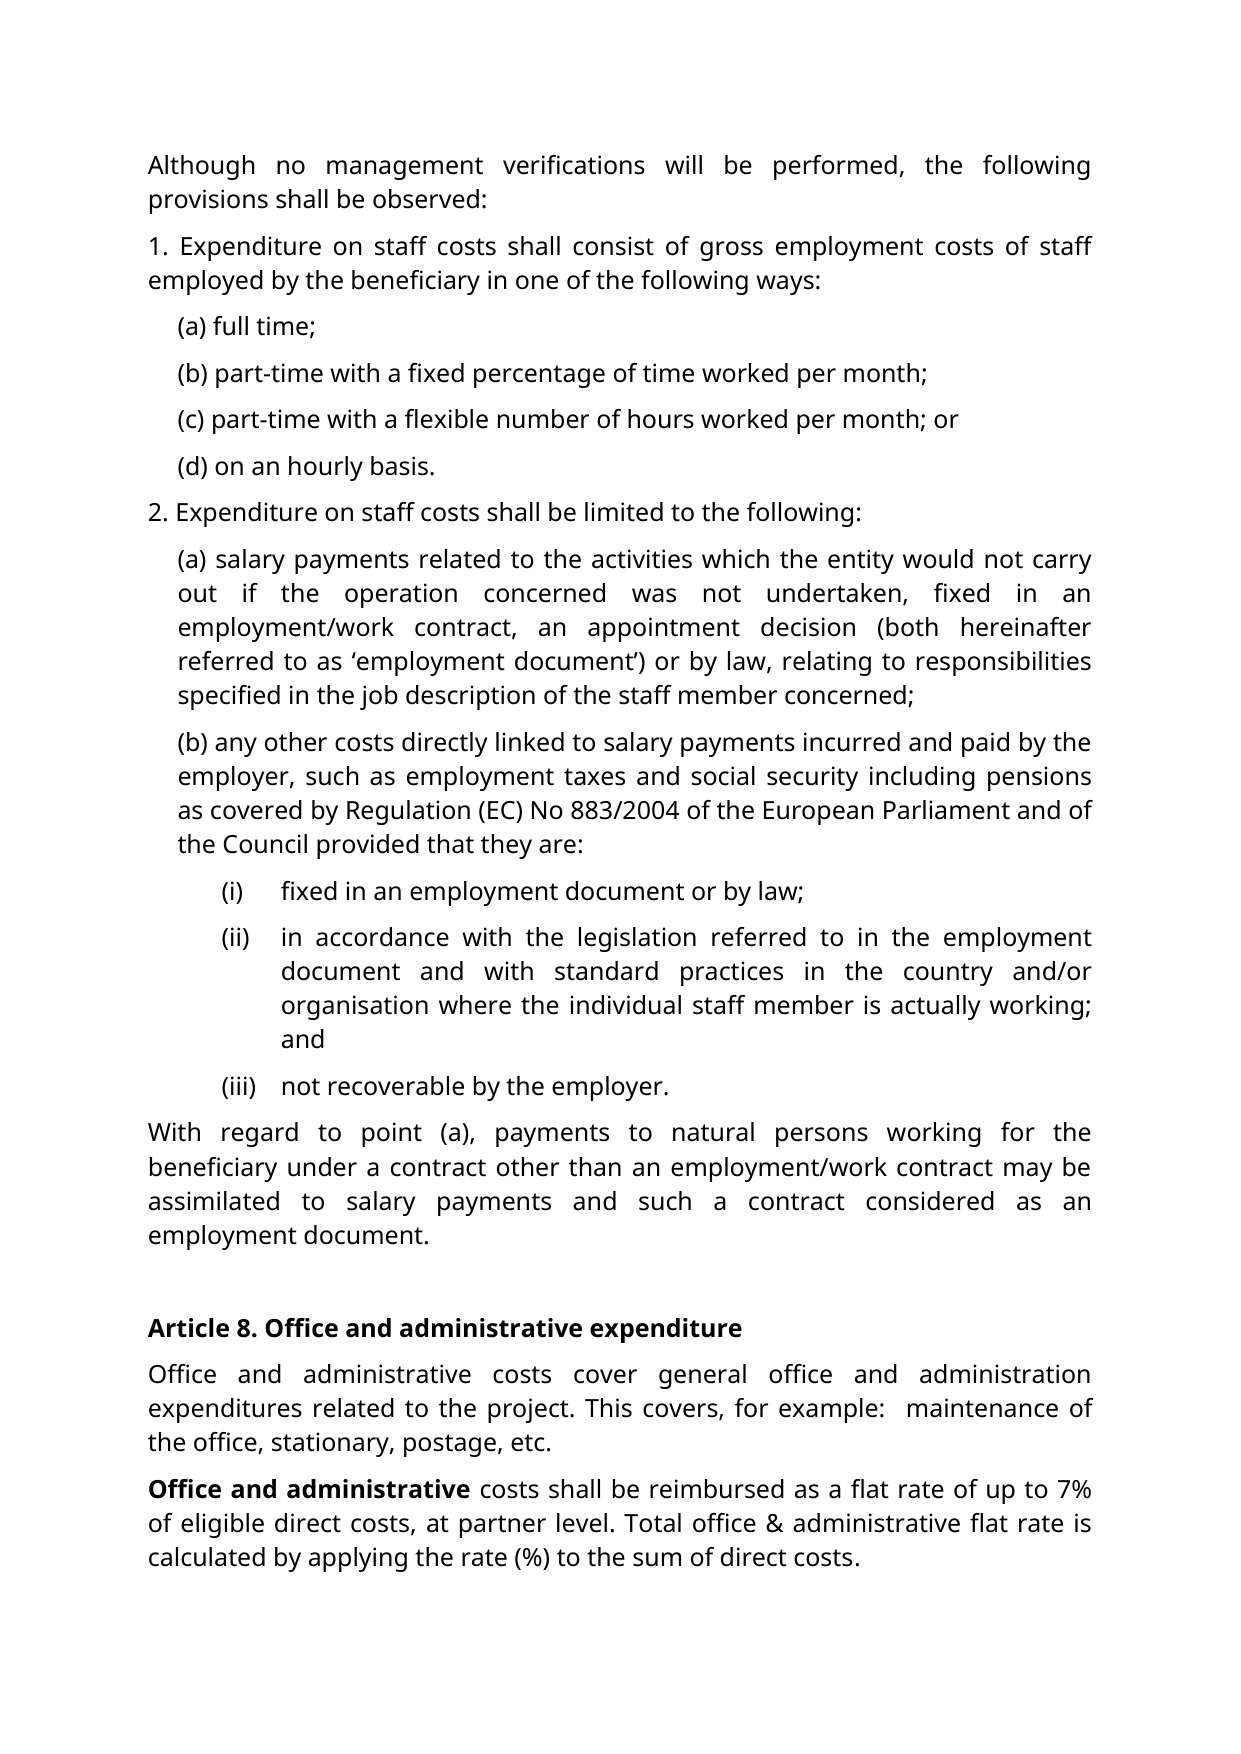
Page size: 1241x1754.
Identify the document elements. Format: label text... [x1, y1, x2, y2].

text 1. Expenditure on staff costs shall consist of gross employment costs of staff employed by the beneficiary in one of the following ways: [148, 228, 1093, 296]
text (a) full time; [177, 309, 1093, 343]
text 2. Expenditure on staff costs shall be limited to the following: [148, 495, 1093, 529]
list not recoverable by the employer. [221, 1068, 1093, 1103]
text (a) salary payments related to the activities which the entity would not carry out if the operation concerned was not undertaken, fixed in an employment/work contract, an appointment decision (both hereinafter referred to as ‘employment document’) or by law, relating to responsibilities specified in the job description of the staff member concerned; [177, 542, 1093, 712]
text (b) any other costs directly linked to salary payments incurred and paid by the employer, such as employment taxes and social security including pensions as covered by Regulation (EC) No 883/2004 of the European Parliament and of the Council provided that they are: [177, 724, 1093, 861]
text Although no management verifications will be performed, the following provisions shall be observed: [148, 148, 1093, 216]
text Article 8. Office and administrative expenditure [148, 1310, 1093, 1344]
text Office and administrative costs shall be reimbursed as a flat rate of up to 7% of eligible direct costs, at partner level. Total office & administrative flat rate is calculated by applying the rate (%) to the sum of direct costs. [148, 1472, 1093, 1574]
list fixed in an employment document or by law; [221, 873, 1093, 907]
list in accordance with the legislation referred to in the employment document and with standard practices in the country and/or organisation where the individual staff member is actually working; and [221, 920, 1093, 1056]
text With regard to point (a), payments to natural persons working for the beneficiary under a contract other than an employment/work contract may be assimilated to salary payments and such a contract considered as an employment document. [148, 1115, 1093, 1251]
text Office and administrative costs cover general office and administration expenditures related to the project. This covers, for example: maintenance of the office, stationary, postage, etc. [148, 1357, 1093, 1459]
text (c) part-time with a flexible number of hours worked per month; or [177, 402, 1093, 436]
text (b) part-time with a fixed percentage of time worked per month; [177, 355, 1093, 389]
text (d) on an hourly basis. [177, 448, 1093, 483]
